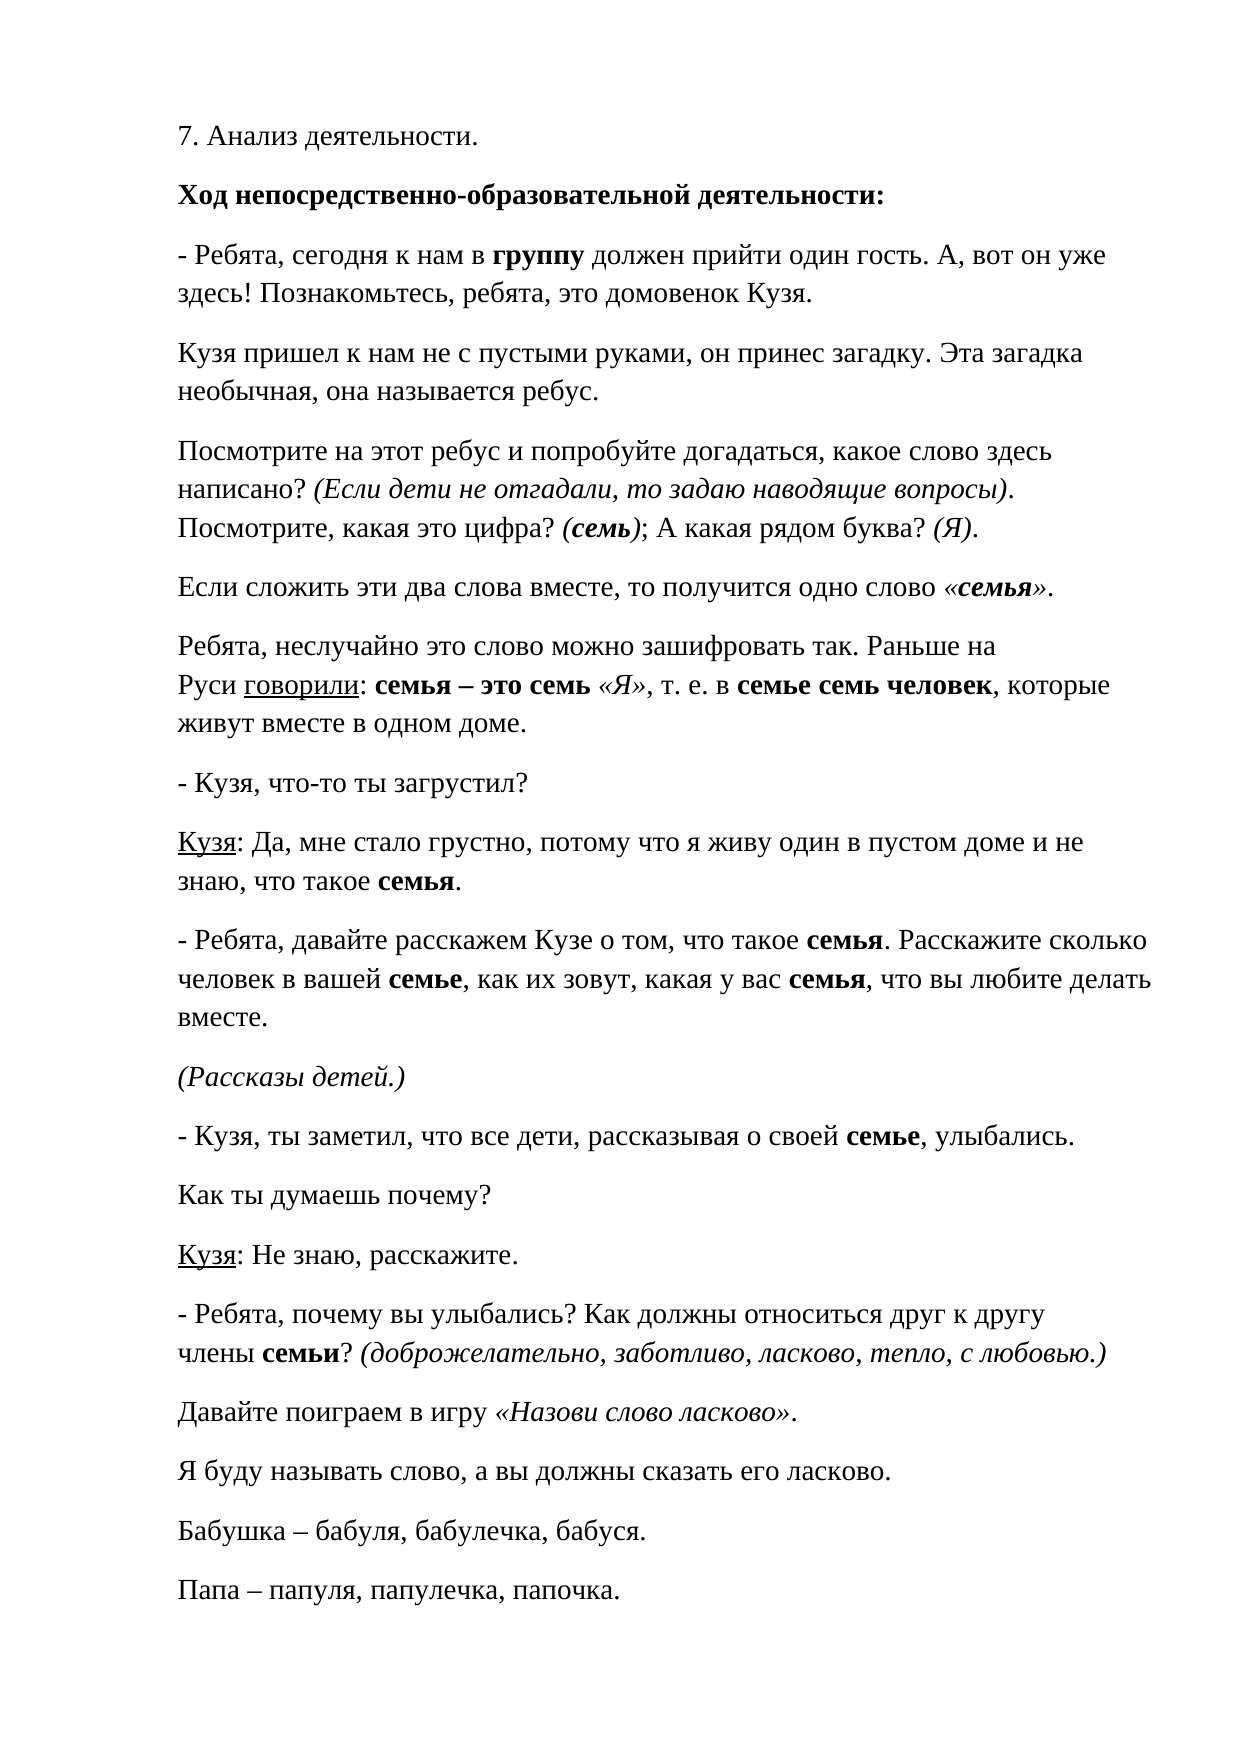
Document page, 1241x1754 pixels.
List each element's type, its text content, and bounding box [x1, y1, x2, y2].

text Кузя: Да, мне стало грустно, потому что я живу один в пустом доме и не знаю, что такое семья. [177, 824, 1152, 896]
text 7. Анализ деятельности. [177, 118, 1152, 152]
text Папа – папуля, папулечка, папочка. [177, 1572, 1152, 1606]
text Давайте поиграем в игру «Назови слово ласково». [177, 1394, 1152, 1428]
text Бабушка – бабуля, бабулечка, бабуся. [177, 1513, 1152, 1546]
text Если сложить эти два слова вместе, то получится одно слово «семья». [177, 569, 1152, 603]
text Как ты думаешь почему? [177, 1177, 1152, 1211]
text - Ребята, давайте расскажем Кузе о том, что такое семья. Расскажите сколько человек в вашей семье, как их зовут, какая у вас семья, что вы любите делать вместе. [177, 922, 1152, 1033]
text Я буду называть слово, а вы должны сказать его ласково. [177, 1453, 1152, 1487]
text Кузя: Не знаю, расскажите. [177, 1237, 1152, 1270]
text Ребята, неслучайно это слово можно зашифровать так. Раньше на Руси говорили: семья – это семь «Я», т. е. в семье семь человек, которые живут вместе в одном доме. [177, 628, 1152, 739]
text - Кузя, что-то ты загрустил? [177, 765, 1152, 798]
text Посмотрите на этот ребус и попробуйте догадаться, какое слово здесь написано? (Если дети не отгадали, то задаю наводящие вопросы). Посмотрите, какая это цифра? (семь); А какая рядом буква? (Я). [177, 433, 1152, 543]
text Ход непосредственно-образовательной деятельности: [177, 177, 1152, 211]
text - Кузя, ты заметил, что все дети, рассказывая о своей семье, улыбались. [177, 1118, 1152, 1152]
text - Ребята, сегодня к нам в группу должен прийти один гость. А, вот он уже здесь! Познакомьтесь, ребята, это домовенок Кузя. [177, 237, 1152, 309]
text Кузя пришел к нам не с пустыми руками, он принес загадку. Эта загадка необычная, она называется ребус. [177, 335, 1152, 407]
text (Рассказы детей.) [177, 1059, 1152, 1092]
text - Ребята, почему вы улыбались? Как должны относиться друг к другу члены семьи? (доброжелательно, заботливо, ласково, тепло, с любовью.) [177, 1296, 1152, 1368]
